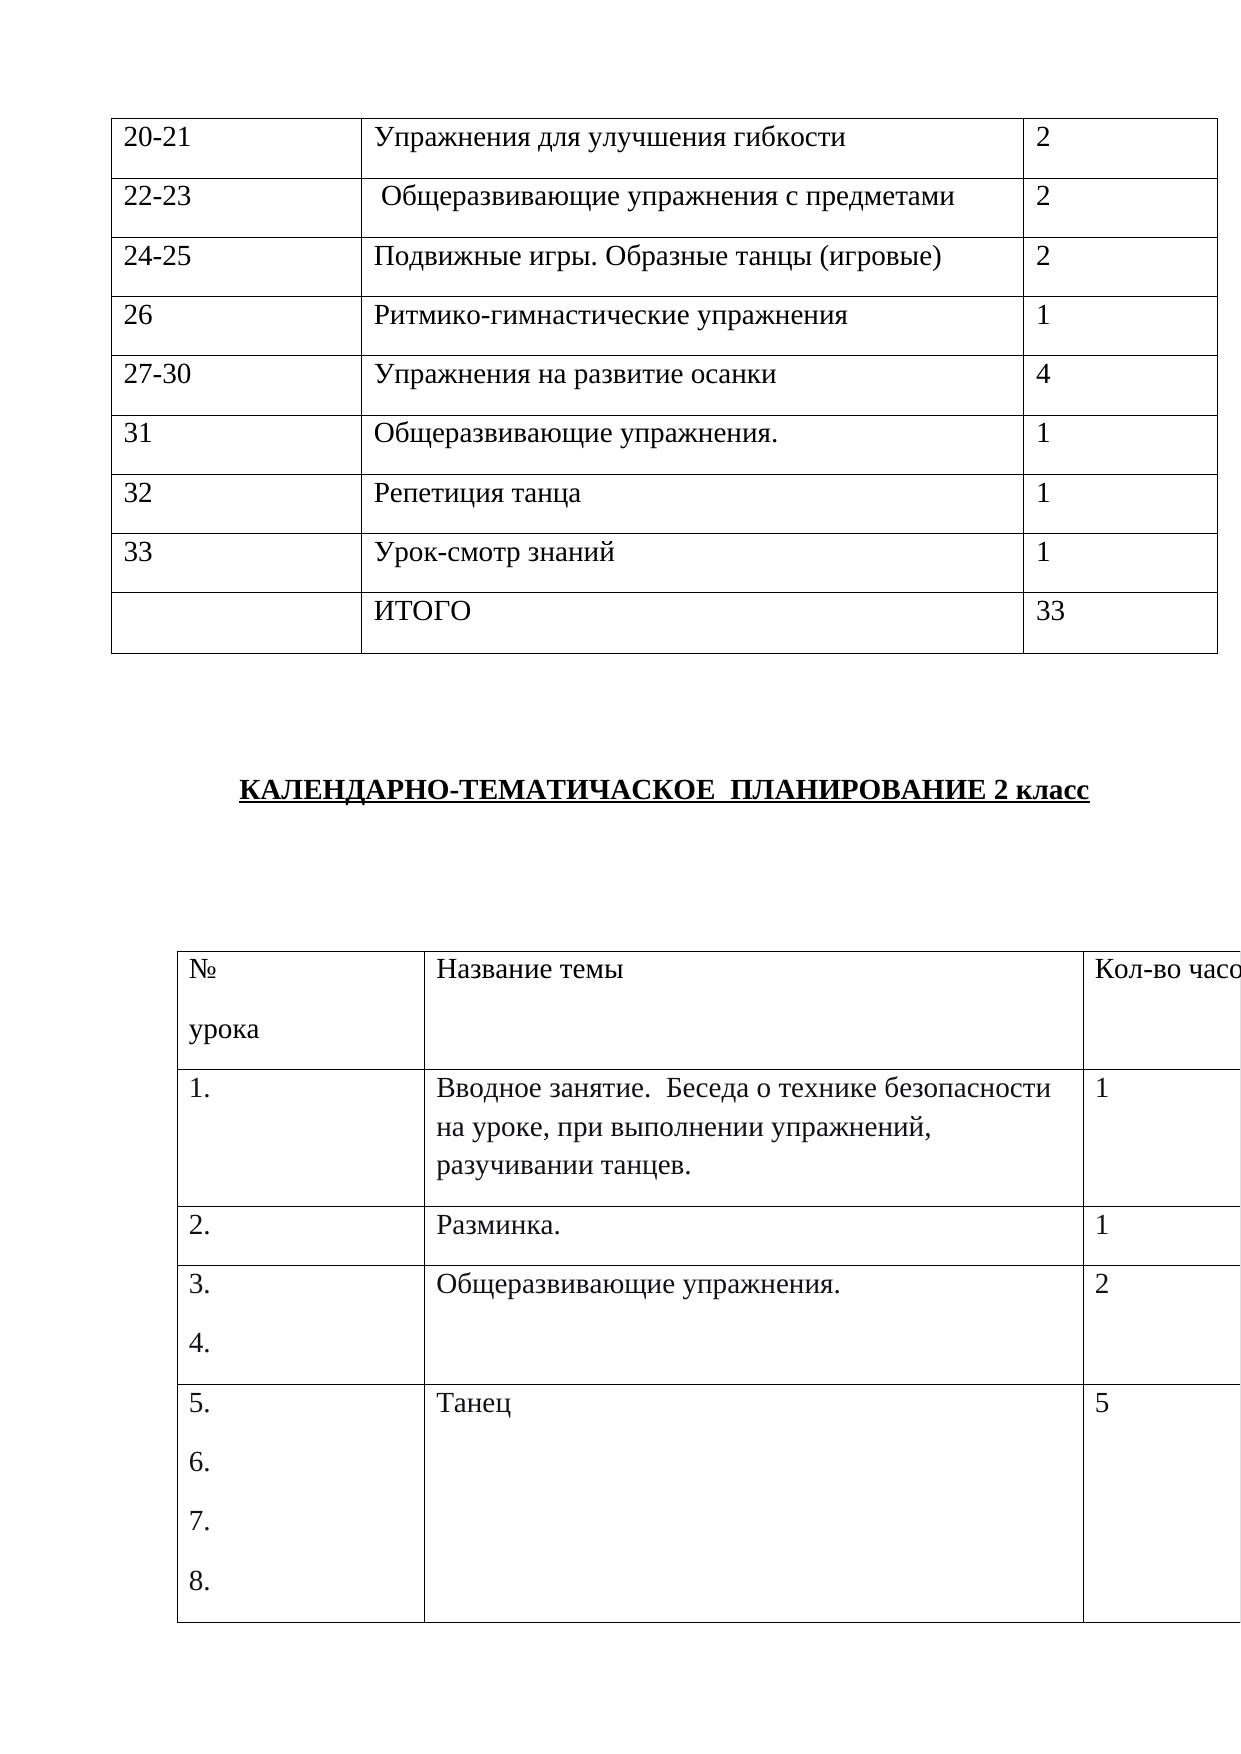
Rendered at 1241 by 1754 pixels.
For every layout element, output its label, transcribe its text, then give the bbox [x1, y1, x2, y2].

table_cell ИТОГО [362, 593, 1023, 653]
table_cell 2 [1024, 119, 1217, 177]
table_cell 1. [178, 1070, 424, 1206]
table_cell Общеразвивающие упражнения. [362, 416, 1023, 474]
table_cell 24-25 [112, 238, 361, 296]
table_cell Разминка. [425, 1207, 1083, 1265]
table_cell 2 [1084, 1266, 1240, 1384]
table_cell Ритмико-гимнастические упражнения [362, 297, 1023, 355]
table_cell 1 [1084, 1070, 1240, 1206]
table_cell Подвижные игры. Образные танцы (игровые) [362, 238, 1023, 296]
table_cell 1 [1024, 416, 1217, 474]
table_cell 5 [1084, 1385, 1240, 1622]
table_cell 4 [1024, 356, 1217, 414]
table_cell 22-23 [112, 179, 361, 237]
table_cell Общеразвивающие упражнения с предметами [362, 179, 1023, 237]
table_cell Упражнения для улучшения гибкости [362, 119, 1023, 177]
table_cell Вводное занятие. Беседа о технике безопасности на уроке, при выполнении упражнений, разучивании танцев. [425, 1070, 1083, 1206]
table_cell Танец [425, 1385, 1083, 1622]
table_cell 2 [1024, 179, 1217, 237]
table_cell 1 [1024, 475, 1217, 533]
table_header № урока [178, 952, 424, 1069]
table_cell Репетиция танца [362, 475, 1023, 533]
table_cell 3. 4. [178, 1266, 424, 1384]
table_cell 2 [1024, 238, 1217, 296]
table_cell 1 [1024, 297, 1217, 355]
table_cell 1 [1024, 534, 1217, 592]
table_cell 33 [1024, 593, 1217, 653]
table_cell Общеразвивающие упражнения. [425, 1266, 1083, 1384]
table_header Название темы [425, 952, 1083, 1069]
table_cell 32 [112, 475, 361, 533]
table_cell 5. 6. 7. 8. 9. [178, 1385, 424, 1622]
table_header Кол-во часов [1084, 952, 1240, 1069]
table_cell 33 [112, 534, 361, 592]
text КАЛЕНДАРНО-ТЕМАТИЧАСКОЕ ПЛАНИРОВАНИЕ 2 класс [177, 772, 1152, 806]
table_cell Урок-смотр знаний [362, 534, 1023, 592]
table_cell 27-30 [112, 356, 361, 414]
table_cell 31 [112, 416, 361, 474]
table_cell 2. [178, 1207, 424, 1265]
table_cell 1 [1084, 1207, 1240, 1265]
table_cell Упражнения на развитие осанки [362, 356, 1023, 414]
table_cell 26 [112, 297, 361, 355]
table_cell 20-21 [112, 119, 361, 177]
table_cell [112, 593, 361, 653]
